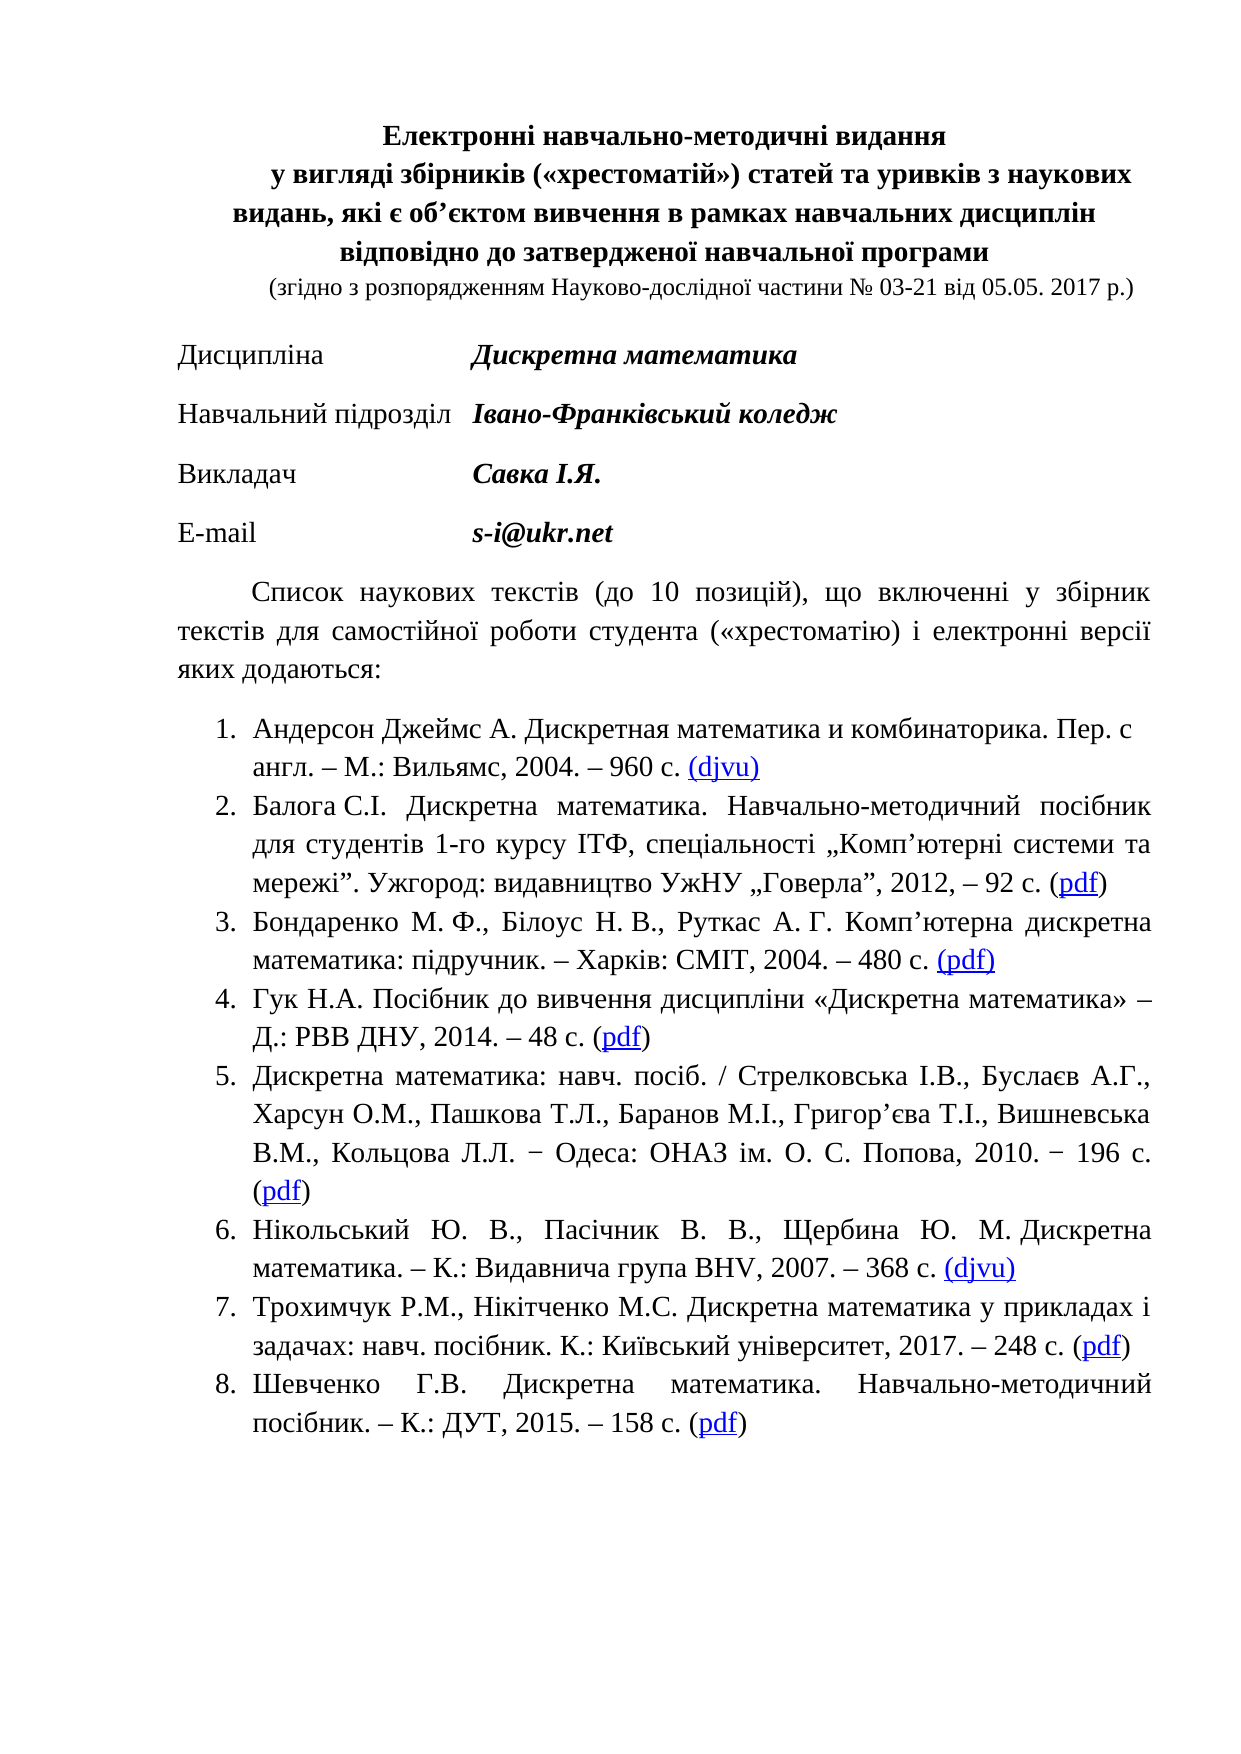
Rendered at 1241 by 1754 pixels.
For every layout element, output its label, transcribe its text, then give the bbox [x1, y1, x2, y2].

text Викладач Савка І.Я. [177, 456, 1152, 489]
text (згідно з розпорядженням Науково-дослідної частини № 03-21 від 05.05. 2017 р.) [177, 272, 1152, 301]
list Андерсон Джеймс А. Дискретная математика и комбинаторика. Пер. с англ. – М.: Вильямс, 2004. – 960 с. (djvu) [215, 711, 1152, 783]
list Бондаренко М. Ф., Білоус Н. В., Руткас А. Г. Комп’ютерна дискретна математика: підручник. – Харків: СМІТ, 2004. – 480 с. (pdf) [215, 904, 1152, 976]
text Список наукових текстів (до 10 позицій), що включенні у збірник текстів для самостійної роботи студента («хрестоматію) і електронні версії яких додаються: [177, 574, 1152, 685]
text Електронні навчально-методичні видання [177, 118, 1152, 152]
text у вигляді збірників («хрестоматій») статей та уривків з наукових видань, які є об’єктом вивчення в рамках навчальних дисциплін відповідно до затвердженої навчальної програми [177, 157, 1152, 267]
list Дискретна математика: навч. посіб. / Стрелковська І.В., Буслаєв А.Г., Харсун О.М., Пашкова Т.Л., Баранов М.І., Григор’єва Т.І., Вишневська В.М., Кольцова Л.Л. − Одеса: ОНАЗ ім. О. С. Попова, 2010. − 196 с. (pdf) [215, 1058, 1152, 1207]
list Шевченко Г.В. Дискретна математика. Навчально-методичний посібник. – К.: ДУТ, 2015. – 158 с. (pdf) [215, 1366, 1152, 1438]
list Гук Н.А. Посібник до вивчення дисципліни «Дискретна математика» – Д.: РВВ ДНУ, 2014. – 48 с. (pdf) [215, 981, 1152, 1053]
text Навчальний підрозділ Івано-Франківський коледж [177, 396, 1152, 430]
list Балога С.І. Дискретна математика. Навчально-методичний посібник для студентів 1-го курсу ІТФ, спеціальності „Комп’ютерні системи та мережі”. Ужгород: видавництво УжНУ „Говерла”, 2012, – 92 с. (pdf) [215, 788, 1152, 899]
list Нікольський Ю. В., Пасічник В. В., Щербина Ю. М. Дискретна математика. – К.: Видавнича група BHV, 2007. – 368 с. (djvu) [215, 1212, 1152, 1284]
text Дисципліна Дискретна математика [177, 337, 1152, 371]
list Трохимчук Р.М., Нікітченко М.С. Дискретна математика у прикладах і задачах: навч. посібник. К.: Київський університет, 2017. – 248 с. (pdf) [215, 1289, 1152, 1361]
text E-mail s-i@ukr.net [177, 515, 1152, 549]
